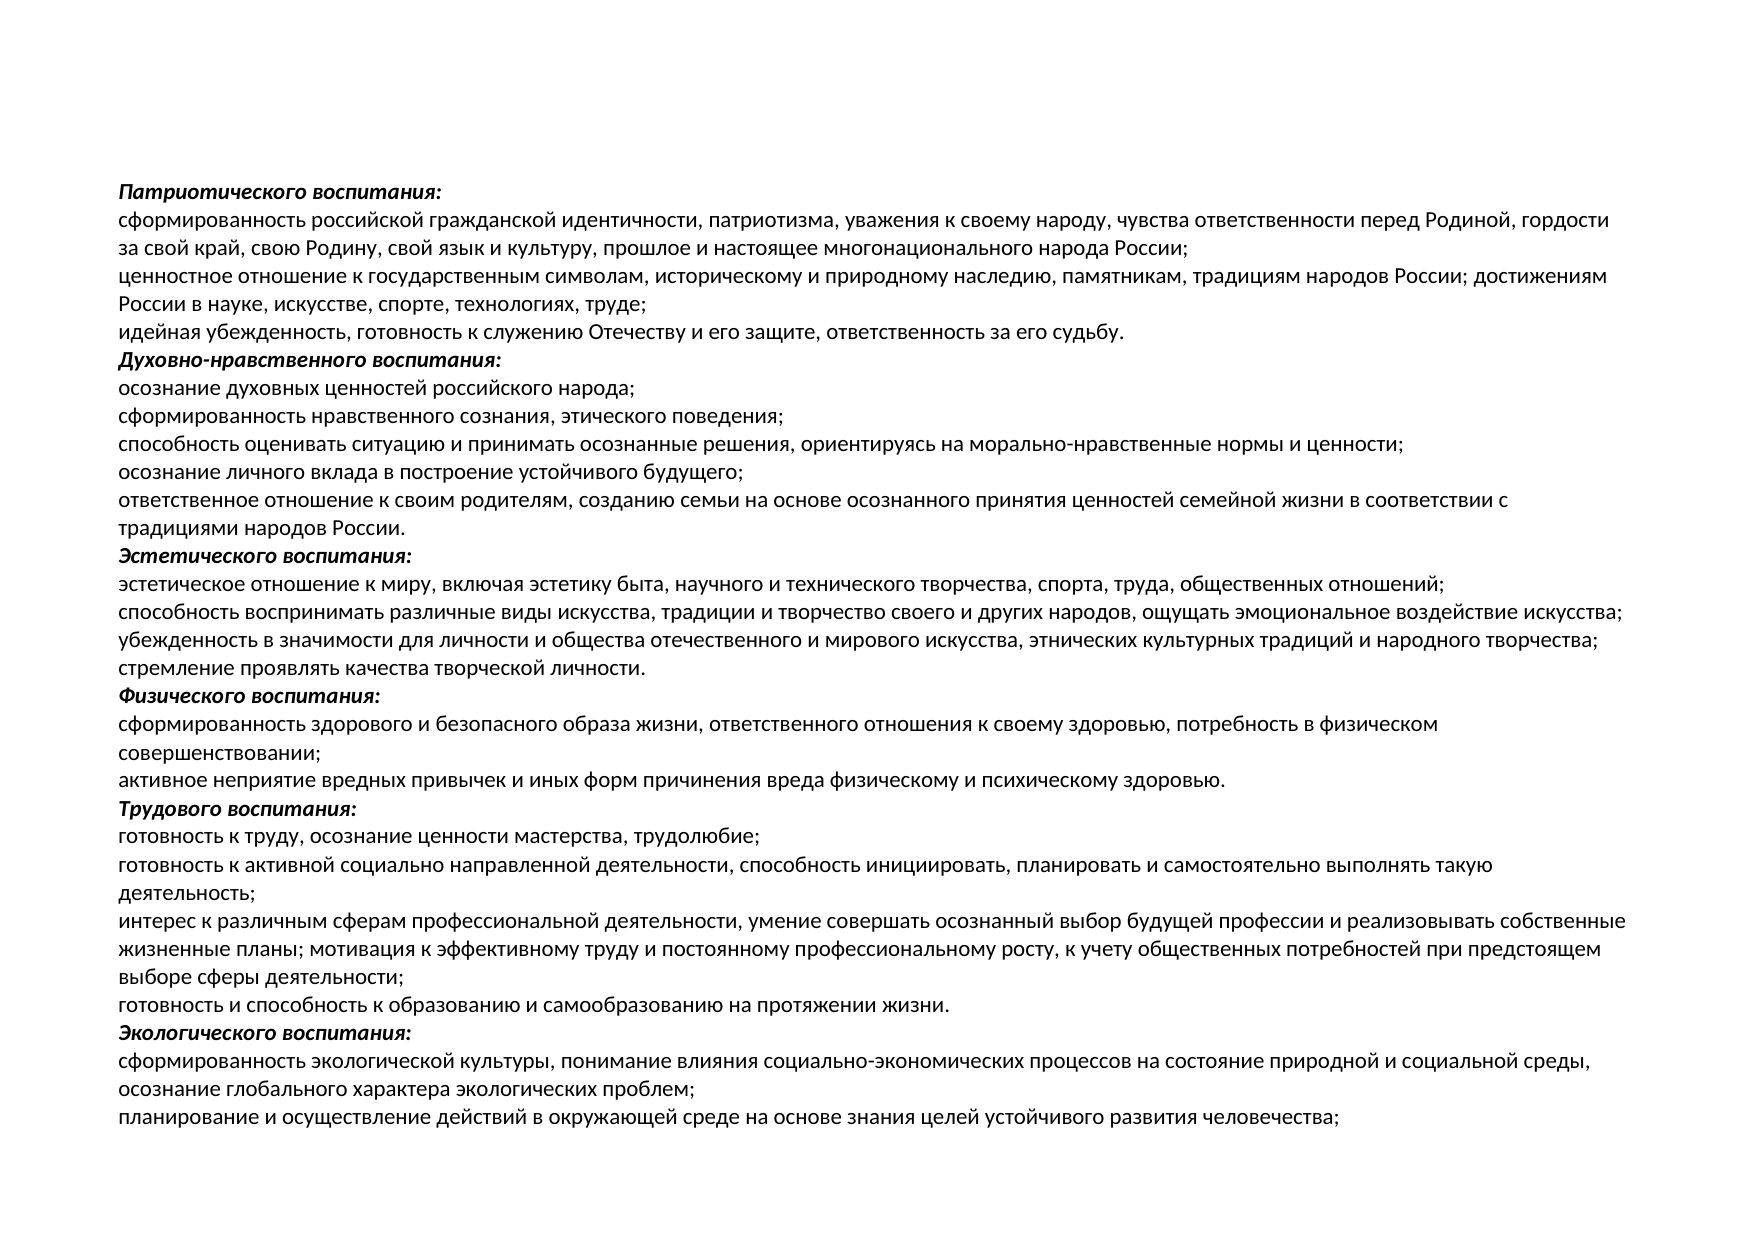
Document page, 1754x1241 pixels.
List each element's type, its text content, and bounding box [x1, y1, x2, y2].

text Духовно-нравственного воспитания: [118, 345, 1636, 373]
text эстетическое отношение к миру, включая эстетику быта, научного и технического творчества, спорта, труда, общественных отношений; [118, 569, 1636, 597]
text Эстетического воспитания: [118, 541, 1636, 569]
text планирование и осуществление действий в окружающей среде на основе знания целей устойчивого развития человечества; [118, 1102, 1636, 1130]
text Трудового воспитания: [118, 794, 1636, 822]
text сформированность здорового и безопасного образа жизни, ответственного отношения к своему здоровью, потребность в физическом совершенствовании; [118, 709, 1636, 766]
text активное неприятие вредных привычек и иных форм причинения вреда физическому и психическому здоровью. [118, 766, 1636, 794]
text стремление проявлять качества творческой личности. [118, 653, 1636, 682]
text ответственное отношение к своим родителям, созданию семьи на основе осознанного принятия ценностей семейной жизни в соответствии с традициями народов России. [118, 485, 1636, 541]
text Экологического воспитания: [118, 1018, 1636, 1046]
text сформированность нравственного сознания, этического поведения; [118, 401, 1636, 429]
text осознание духовных ценностей российского народа; [118, 373, 1636, 401]
text сформированность российской гражданской идентичности, патриотизма, уважения к своему народу, чувства ответственности перед Родиной, гордости за свой край, свою Родину, свой язык и культуру, прошлое и настоящее многонационального народа России; [118, 205, 1636, 261]
text способность оценивать ситуацию и принимать осознанные решения, ориентируясь на морально-нравственные нормы и ценности; [118, 429, 1636, 457]
text готовность к труду, осознание ценности мастерства, трудолюбие; [118, 822, 1636, 850]
text интерес к различным сферам профессиональной деятельности, умение совершать осознанный выбор будущей профессии и реализовывать собственные жизненные планы; мотивация к эффективному труду и постоянному профессиональному росту, к учету общественных потребностей при предстоящем выборе сферы деятельности; [118, 906, 1636, 990]
text ценностное отношение к государственным символам, историческому и природному наследию, памятникам, традициям народов России; достижениям России в науке, искусстве, спорте, технологиях, труде; [118, 261, 1636, 317]
text идейная убежденность, готовность к служению Отечеству и его защите, ответственность за его судьбу. [118, 317, 1636, 345]
text готовность и способность к образованию и самообразованию на протяжении жизни. [118, 990, 1636, 1018]
text Патриотического воспитания: [118, 177, 1636, 205]
text готовность к активной социально направленной деятельности, способность инициировать, планировать и самостоятельно выполнять такую деятельность; [118, 850, 1636, 906]
text Физического воспитания: [118, 682, 1636, 709]
text убежденность в значимости для личности и общества отечественного и мирового искусства, этнических культурных традиций и народного творчества; [118, 626, 1636, 653]
text осознание личного вклада в построение устойчивого будущего; [118, 457, 1636, 485]
text способность воспринимать различные виды искусства, традиции и творчество своего и других народов, ощущать эмоциональное воздействие искусства; [118, 597, 1636, 626]
text сформированность экологической культуры, понимание влияния социально-экономических процессов на состояние природной и социальной среды, осознание глобального характера экологических проблем; [118, 1046, 1636, 1102]
